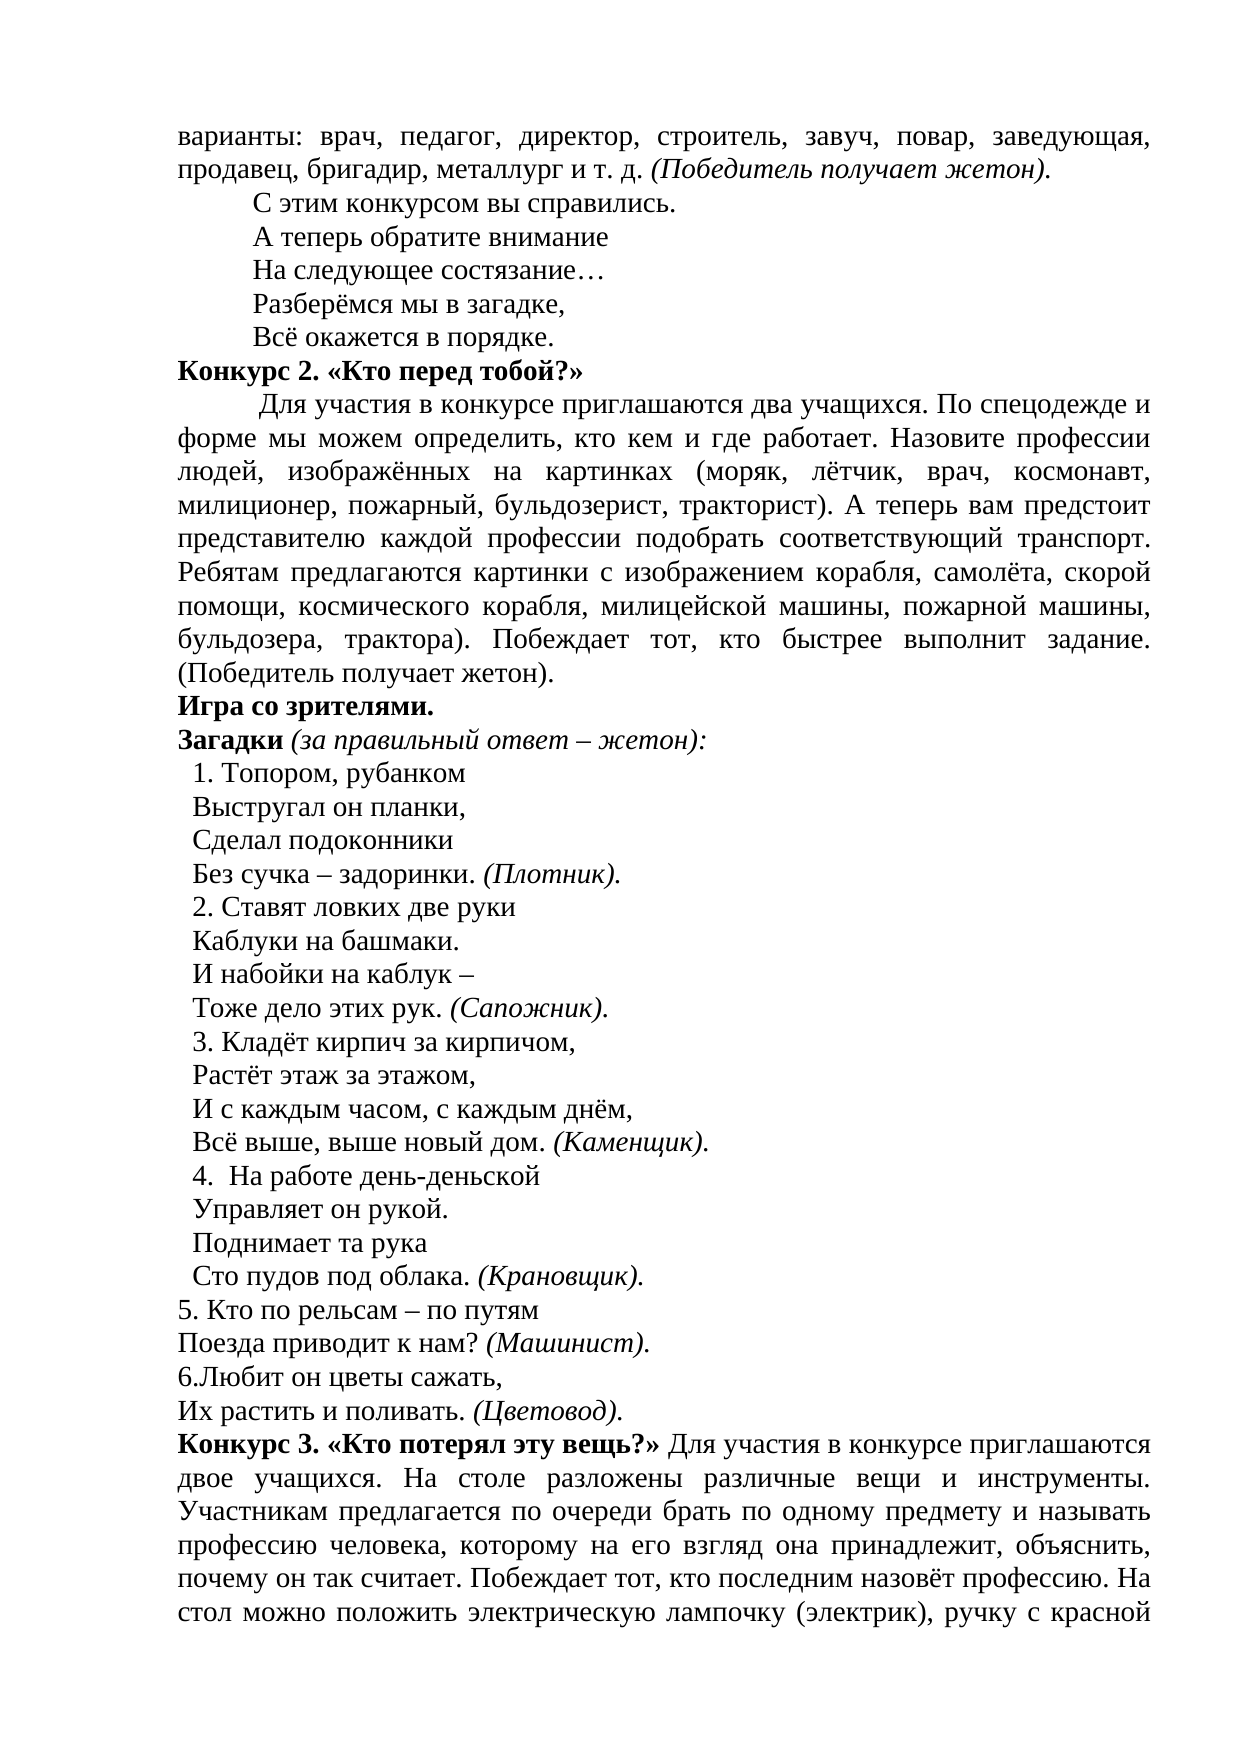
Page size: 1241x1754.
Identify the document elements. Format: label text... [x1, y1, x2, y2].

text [177, 118, 1152, 185]
text 5. Кто по рельсам – по путям Поезда приводит к нам? (Машинист). [177, 1292, 1152, 1359]
text Сто пудов под облака. (Крановщик). [192, 1258, 1077, 1292]
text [177, 1426, 1152, 1627]
text 4. На работе день-деньской Управляет он рукой. Поднимает та рука [192, 1158, 1077, 1258]
text 6.Любит он цветы сажать, Их растить и поливать. (Цветовод). [177, 1359, 1152, 1426]
text С этим конкурсом вы справились. А теперь обратите внимание На следующее состязание… Разберёмся мы в загадке, Всё окажется в порядке. [252, 185, 1077, 353]
text 2. Ставят ловких две руки Каблуки на башмаки. И набойки на каблук – Тоже дело этих рук. (Сапожник). [192, 889, 1077, 1024]
text Для участия в конкурсе приглашаются два учащихся. По спецодежде и форме мы можем определить, кто кем и где работает. Назовите профессии людей, изображённых на картинках (моряк, лётчик, врач, космонавт, милиционер, пожарный, бульдозерист, тракторист). А теперь вам предстоит представителю каждой профессии подобрать соответствующий транспорт. Ребятам предлагаются картинки с изображением корабля, самолёта, скорой помощи, космического корабля, милицейской машины, пожарной машины, бульдозера, трактора). Побеждает тот, кто быстрее выполнит задание. (Победитель получает жетон). [177, 386, 1152, 688]
text Загадки (за правильный ответ – жетон): [177, 722, 1152, 755]
text Игра со зрителями. [177, 688, 1152, 722]
text 3. Кладёт кирпич за кирпичом, Растёт этаж за этажом, И с каждым часом, с каждым днём, Всё выше, выше новый дом. (Каменщик). [192, 1024, 1077, 1158]
text 1. Топором, рубанком Выстругал он планки, Сделал подоконники Без сучка – задоринки. (Плотник). [192, 755, 1077, 889]
text Конкурс 2. «Кто перед тобой?» [177, 353, 1152, 386]
